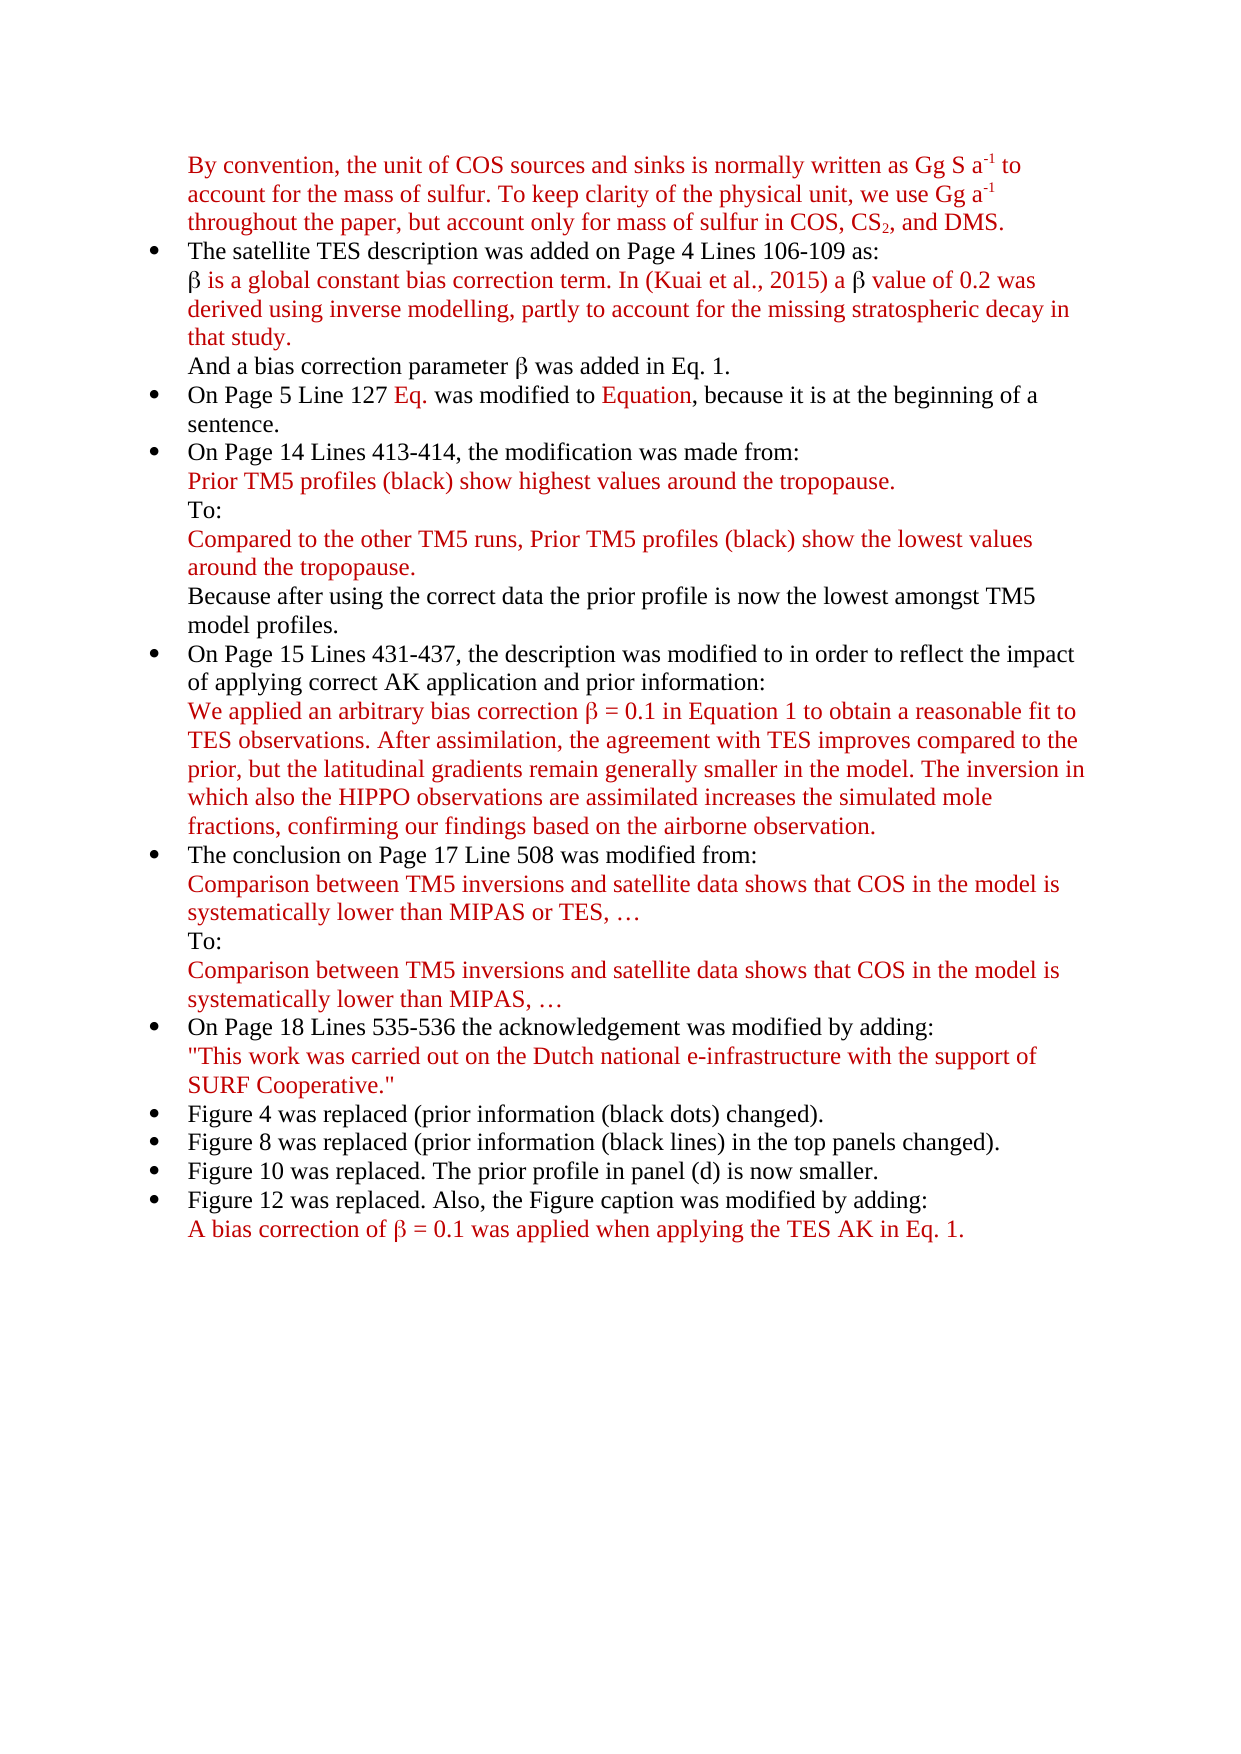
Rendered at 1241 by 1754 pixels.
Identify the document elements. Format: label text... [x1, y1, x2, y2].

list Prior TM5 profiles (black) show highest values around the tropopause. [187, 466, 1090, 495]
list A bias correction of = 0.1 was applied when applying the TES AK in Eq. 1. [150, 1214, 1090, 1242]
list On Page 15 Lines 431-437, the description was modified to in order to reflect the impact of applying correct AK application and prior information: [150, 639, 1090, 696]
list To: [187, 495, 1090, 524]
list Comparison between TM5 inversions and satellite data shows that COS in the model is systematically lower than MIPAS or TES, … [187, 869, 1090, 926]
list Figure 12 was replaced. Also, the Figure caption was modified by adding: [150, 1185, 1090, 1214]
list Compared to the other TM5 runs, Prior TM5 profiles (black) show the lowest values around the tropopause. [187, 524, 1090, 581]
list The conclusion on Page 17 Line 508 was modified from: [150, 840, 1090, 869]
list On Page 14 Lines 413-414, the modification was made from: [150, 437, 1090, 466]
text And a bias correction parameter was added in Eq. 1. [187, 351, 1090, 380]
list "This work was carried out on the Dutch national e-infrastructure with the support of SURF Cooperative." [187, 1041, 1090, 1099]
list Figure 4 was replaced (prior information (black dots) changed). [150, 1099, 1090, 1127]
list Comparison between TM5 inversions and satellite data shows that COS in the model is systematically lower than MIPAS, … [187, 955, 1090, 1012]
text is a global constant bias correction term. In (Kuai et al., 2015) a value of 0.2 was derived using inverse modelling, partly to account for the missing stratospheric decay in that study. [187, 265, 1090, 351]
list To: [187, 926, 1090, 955]
list We applied an arbitrary bias correction = 0.1 in Equation 1 to obtain a reasonable fit to TES observations. After assimilation, the agreement with TES improves compared to the prior, but the latitudinal gradients remain generally smaller in the model. The inversion in which also the HIPPO observations are assimilated increases the simulated mole fractions, confirming our findings based on the airborne observation. [187, 696, 1090, 840]
list Because after using the correct data the prior profile is now the lowest amongst TM5 model profiles. [187, 581, 1090, 639]
list On Page 18 Lines 535-536 the acknowledgement was modified by adding: [150, 1012, 1090, 1041]
list On Page 5 Line 127 Eq. was modified to Equation, because it is at the beginning of a sentence. [150, 380, 1090, 437]
list Figure 10 was replaced. The prior profile in panel (d) is now smaller. [150, 1156, 1090, 1185]
text By convention, the unit of COS sources and sinks is normally written as Gg S a-1 to account for the mass of sulfur. To keep clarity of the physical unit, we use Gg a-1 throughout the paper, but account only for mass of sulfur in COS, CS2, and DMS. [187, 150, 1090, 236]
list The satellite TES description was added on Page 4 Lines 106-109 as: [150, 236, 1090, 265]
list Figure 8 was replaced (prior information (black lines) in the top panels changed). [150, 1127, 1090, 1156]
